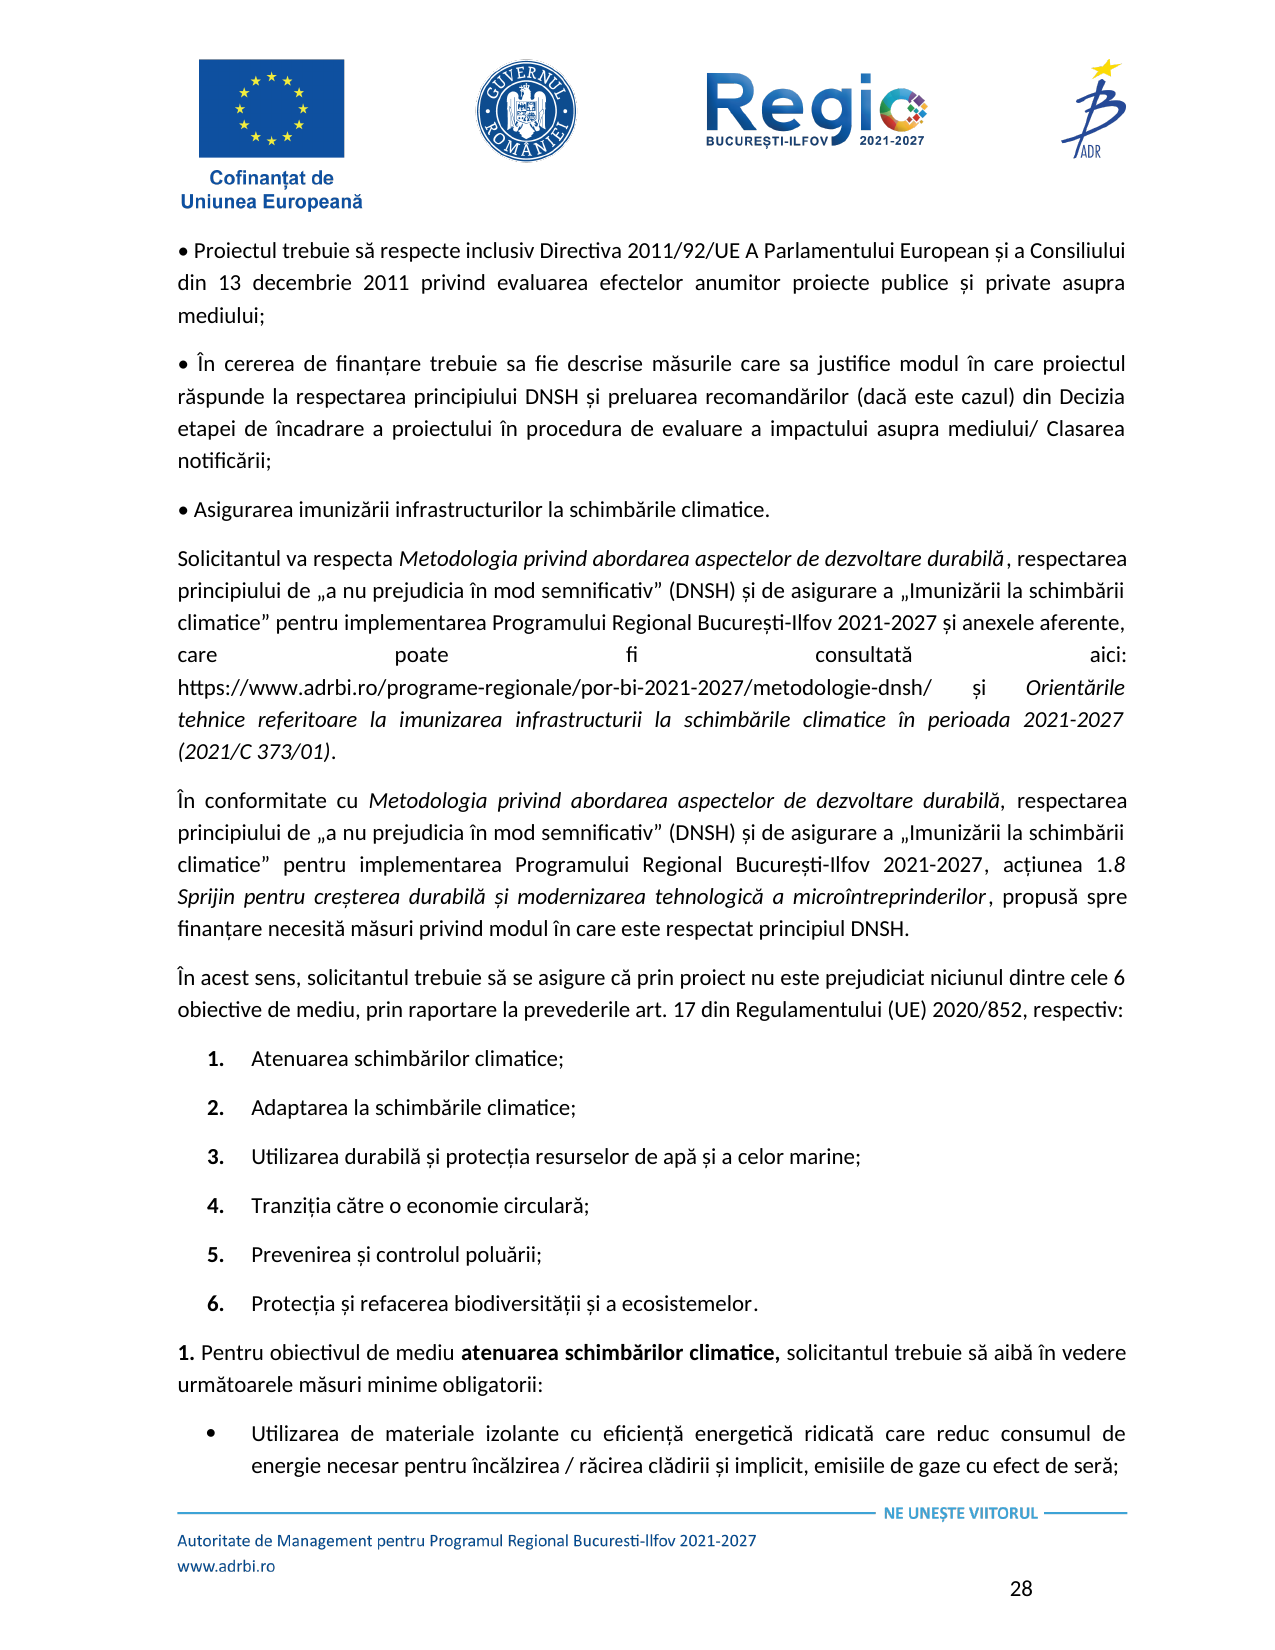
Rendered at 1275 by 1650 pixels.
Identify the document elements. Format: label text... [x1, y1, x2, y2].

list Atenuarea schimbărilor climatice; [207, 1044, 1127, 1072]
list Protecția și refacerea biodiversității și a ecosistemelor. [207, 1289, 1127, 1317]
list Adaptarea la schimbările climatice; [207, 1093, 1127, 1121]
text În conformitate cu Metodologia privind abordarea aspectelor de dezvoltare durabilă, respectarea principiului de „a nu prejudicia în mod semnificativ” (DNSH) și de asigurare a „Imunizării la schimbării climatice” pentru implementarea Programului Regional București-Ilfov 2021-2027, acțiunea 1.8 Sprijin pentru creșterea durabilă și modernizarea tehnologică a microîntreprinderilor, propusă spre finanțare necesită măsuri privind modul în care este respectat principiul DNSH. [177, 786, 1127, 943]
list Utilizarea durabilă și protecția resurselor de apă și a celor marine; [207, 1142, 1127, 1170]
list Tranziția către o economie circulară; [207, 1191, 1127, 1219]
list Utilizarea de materiale izolante cu eficiență energetică ridicată care reduc consumul de energie necesar pentru încălzirea / răcirea clădirii și implicit, emisiile de gaze cu efect de seră; [207, 1419, 1127, 1479]
list Prevenirea și controlul poluării; [207, 1240, 1127, 1268]
text În acest sens, solicitantul trebuie să se asigure că prin proiect nu este prejudiciat niciunul dintre cele 6 obiective de mediu, prin raportare la prevederile art. 17 din Regulamentului (UE) 2020/852, respectiv: [177, 963, 1127, 1024]
text • Asigurarea imunizării infrastructurilor la schimbările climatice. [177, 495, 1127, 523]
picture [177, 1507, 1128, 1572]
text Solicitantul va respecta Metodologia privind abordarea aspectelor de dezvoltare durabilă, respectarea principiului de „a nu prejudicia în mod semnificativ” (DNSH) și de asigurare a „Imunizării la schimbării climatice” pentru implementarea Programului Regional București-Ilfov 2021-2027 și anexele aferente, care poate fi consultată aici: https://www.adrbi.ro/programe-regionale/por-bi-2021-2027/metodologie-dnsh/ și Orientările tehnice referitoare la imunizarea infrastructurii la schimbările climatice în perioada 2021-2027 (2021/C 373/01). [177, 544, 1127, 765]
text 1. Pentru obiectivul de mediu atenuarea schimbărilor climatice, solicitantul trebuie să aibă în vedere următoarele măsuri minime obligatorii: [177, 1338, 1127, 1398]
text • Proiectul trebuie să respecte inclusiv Directiva 2011/92/UE A Parlamentului European și a Consiliului din 13 decembrie 2011 privind evaluarea efectelor anumitor proiecte publice și private asupra mediului; [177, 236, 1127, 329]
picture [177, 59, 1128, 212]
text • În cererea de finanțare trebuie sa fie descrise măsurile care sa justifice modul în care proiectul răspunde la respectarea principiului DNSH și preluarea recomandărilor (dacă este cazul) din Decizia etapei de încadrare a proiectului în procedura de evaluare a impactului asupra mediului/ Clasarea notificării; [177, 349, 1127, 474]
